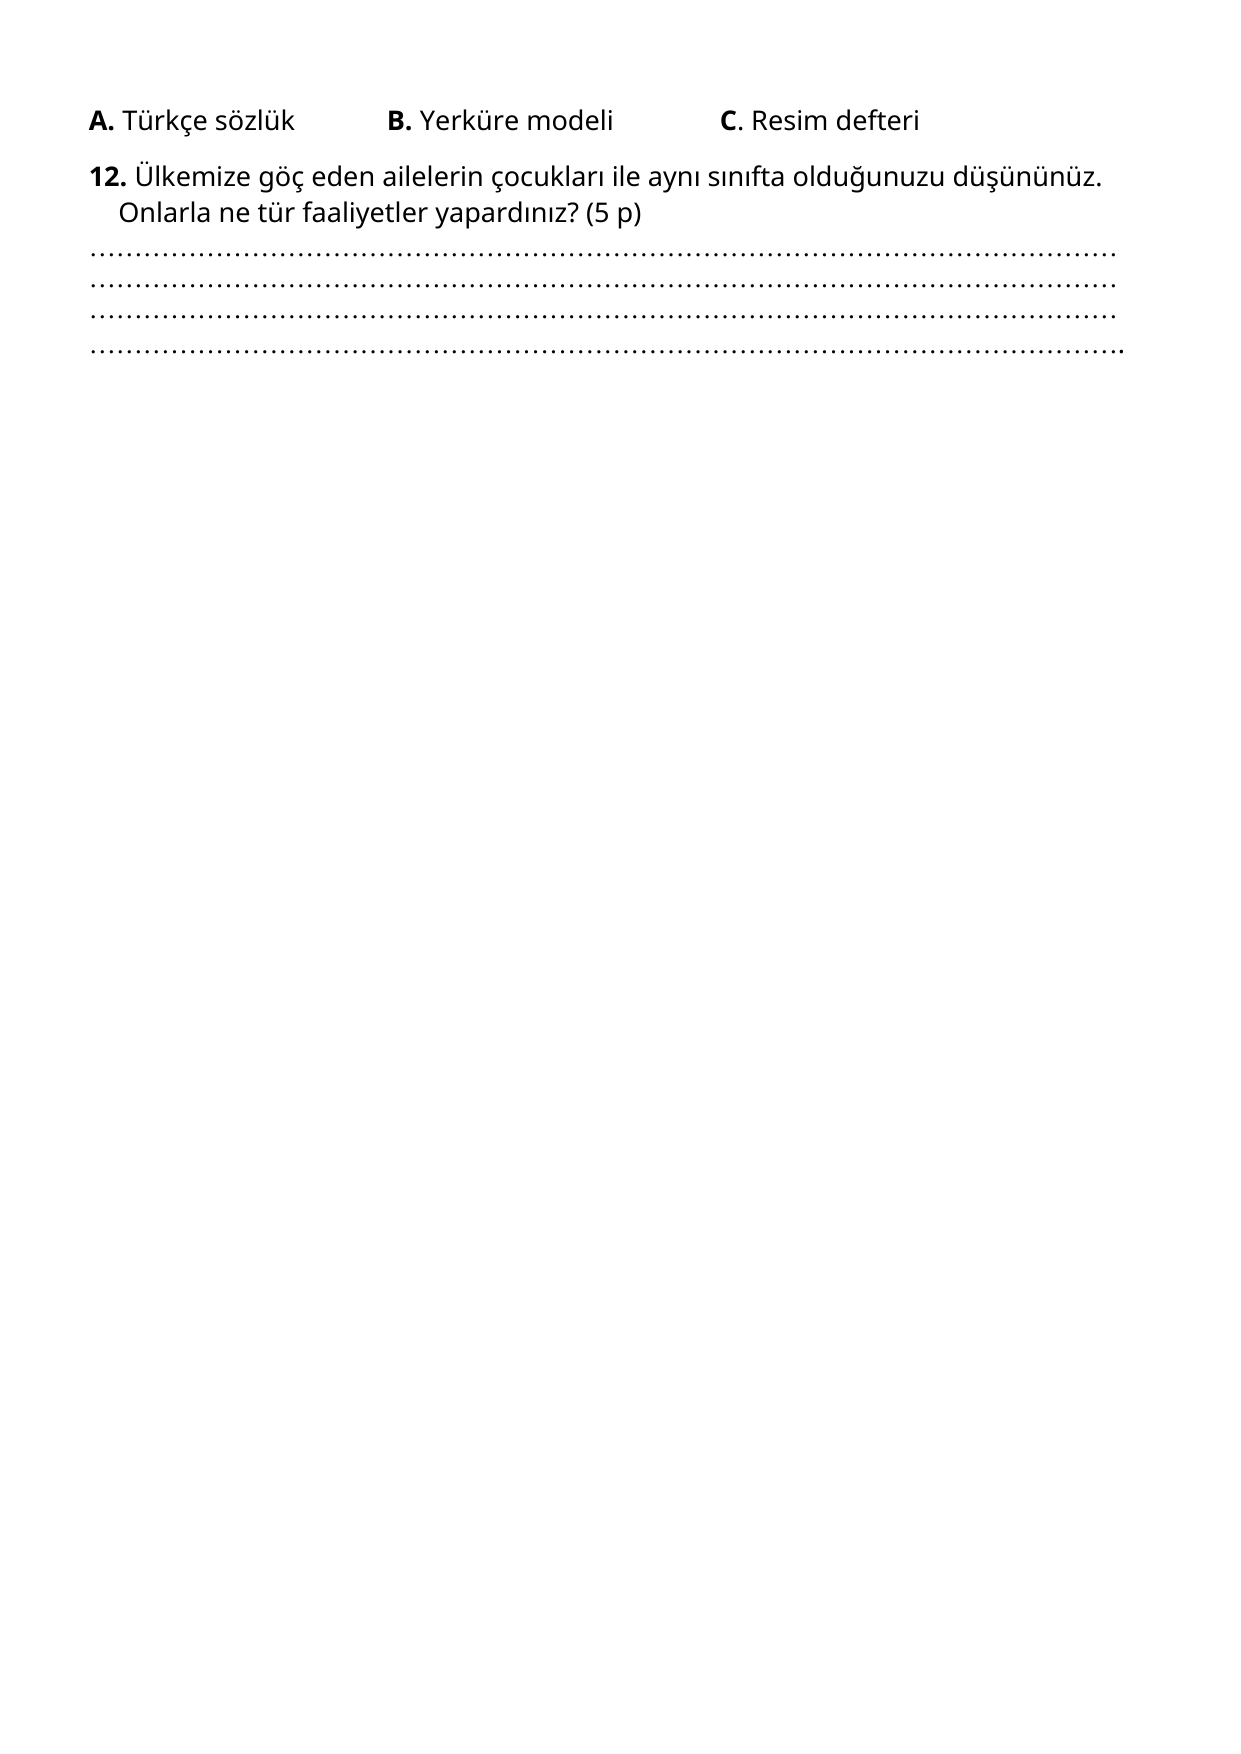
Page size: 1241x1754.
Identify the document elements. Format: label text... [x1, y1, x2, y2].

text ……………………………………………………………………………………………………………………………………………………………………………………………………………………………………………………………………………………………………………………………………………………………………………………………………………………. [88, 231, 1137, 361]
text 12. Ülkemize göç eden ailelerin çocukları ile aynı sınıfta olduğunuzu düşününüz. Onlarla ne tür faaliyetler yapardınız? (5 p) [88, 157, 1137, 231]
text A. Türkçe sözlük B. Yerküre modeli C. Resim defteri [88, 102, 1137, 139]
